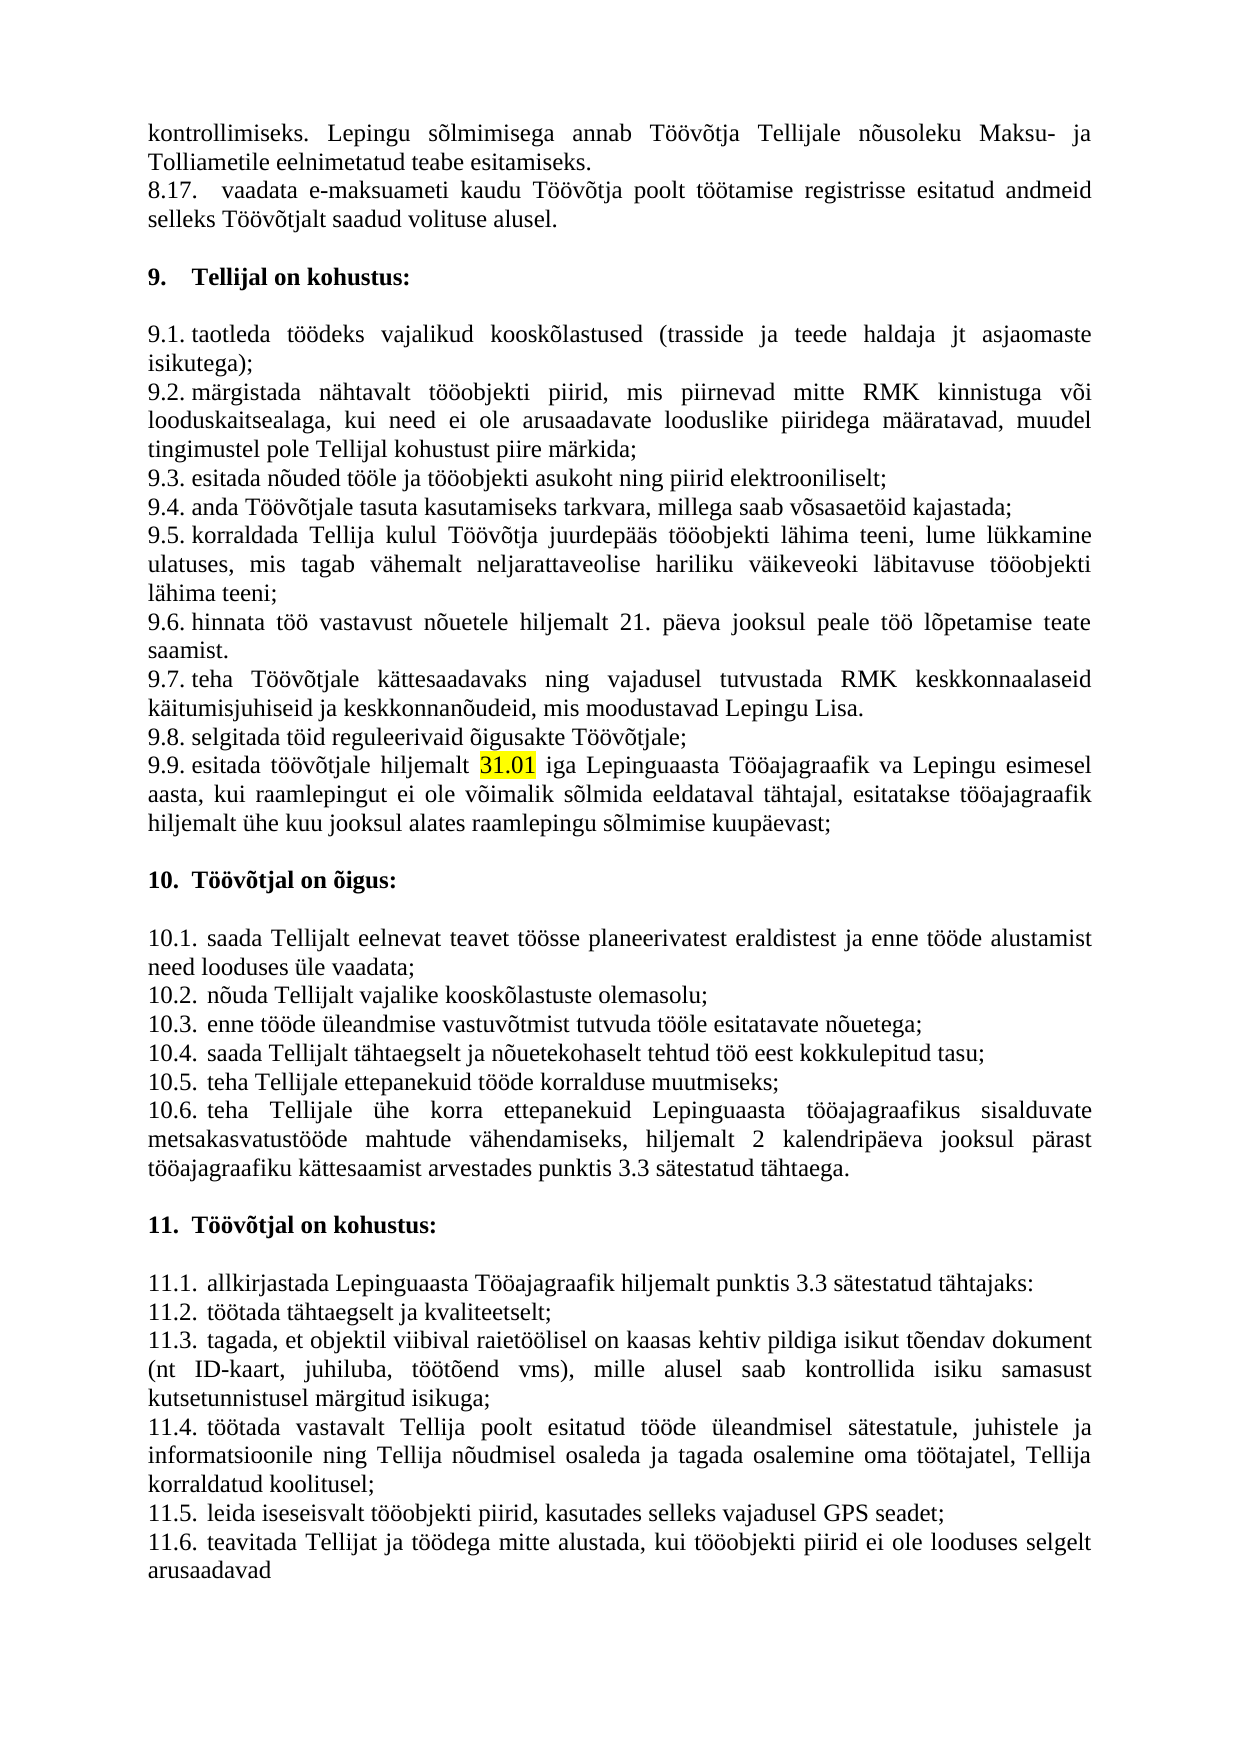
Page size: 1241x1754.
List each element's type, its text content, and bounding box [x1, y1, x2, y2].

list Tellijal on kohustus: [148, 262, 1092, 291]
list nõuda Tellijalt vajalike kooskõlastuste olemasolu; [148, 981, 1092, 1009]
list teha Töövõtjale kättesaadavaks ning vajadusel tutvustada RMK keskkonnaalaseid käitumisjuhiseid ja keskkonnanõudeid, mis moodustavad Lepingu Lisa. [148, 664, 1092, 722]
list tagada, et objektil viibival raietöölisel on kaasas kehtiv pildiga isikut tõendav dokument (nt ID-kaart, juhiluba, töötõend vms), mille alusel saab kontrollida isiku samasust kutsetunnistusel märgitud isikuga; [148, 1326, 1092, 1412]
list taotleda töödeks vajalikud kooskõlastused (trasside ja teede haldaja jt asjaomaste isikutega); [148, 319, 1092, 377]
list allkirjastada Lepinguaasta Tööajagraafik hiljemalt punktis 3.3 sätestatud tähtajaks: [148, 1268, 1092, 1297]
list korraldada Tellija kulul Töövõtja juurdepääs tööobjekti lähima teeni, lume lükkamine ulatuses, mis tagab vähemalt neljarattaveolise hariliku väikeveoki läbitavuse tööobjekti lähima teeni; [148, 521, 1092, 607]
list hinnata töö vastavust nõuetele hiljemalt 21. päeva jooksul peale töö lõpetamise teate saamist. [148, 607, 1092, 664]
list töötada tähtaegselt ja kvaliteetselt; [148, 1297, 1092, 1326]
list esitada nõuded tööle ja tööobjekti asukoht ning piirid elektrooniliselt; [148, 463, 1092, 492]
list märgistada nähtavalt tööobjekti piirid, mis piirnevad mitte RMK kinnistuga või looduskaitsealaga, kui need ei ole arusaadavate looduslike piiridega määratavad, muudel tingimustel pole Tellijal kohustust piire märkida; [148, 377, 1092, 463]
list enne tööde üleandmise vastuvõtmist tutvuda tööle esitatavate nõuetega; [148, 1009, 1092, 1038]
list teha Tellijale ühe korra ettepanekuid Lepinguaasta tööajagraafikus sisalduvate metsakasvatustööde mahtude vähendamiseks, hiljemalt 2 kalendripäeva jooksul pärast tööajagraafiku kättesaamist arvestades punktis 3.3 sätestatud tähtaega. [148, 1096, 1092, 1182]
list esitada töövõtjale hiljemalt 31.01 iga Lepinguaasta Tööajagraafik va Lepingu esimesel aasta, kui raamlepingut ei ole võimalik sõlmida eeldataval tähtajal, esitatakse tööajagraafik hiljemalt ühe kuu jooksul alates raamlepingu sõlmimise kuupäevast; [148, 751, 1092, 837]
list Töövõtjal on õigus: [148, 866, 1092, 894]
list selgitada töid reguleerivaid õigusakte Töövõtjale; [148, 722, 1092, 751]
list saada Tellijalt tähtaegselt ja nõuetekohaselt tehtud töö eest kokkulepitud tasu; [148, 1038, 1092, 1067]
list teha Tellijale ettepanekuid tööde korralduse muutmiseks; [148, 1067, 1092, 1096]
list anda Töövõtjale tasuta kasutamiseks tarkvara, millega saab võsasaetöid kajastada; [148, 492, 1092, 521]
list vaadata e-maksuameti kaudu Töövõtja poolt töötamise registrisse esitatud andmeid selleks Töövõtjalt saadud volituse alusel. [148, 176, 1092, 233]
list Töövõtjal on kohustus: [148, 1211, 1092, 1239]
list leida iseseisvalt tööobjekti piirid, kasutades selleks vajadusel GPS seadet; [148, 1498, 1092, 1527]
list saada Tellijalt eelnevat teavet töösse planeerivatest eraldistest ja enne tööde alustamist need looduses üle vaadata; [148, 923, 1092, 981]
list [148, 118, 1092, 176]
list töötada vastavalt Tellija poolt esitatud tööde üleandmisel sätestatule, juhistele ja informatsioonile ning Tellija nõudmisel osaleda ja tagada osalemine oma töötajatel, Tellija korraldatud koolitusel; [148, 1412, 1092, 1498]
list teavitada Tellijat ja töödega mitte alustada, kui tööobjekti piirid ei ole looduses selgelt arusaadavad [148, 1527, 1092, 1584]
